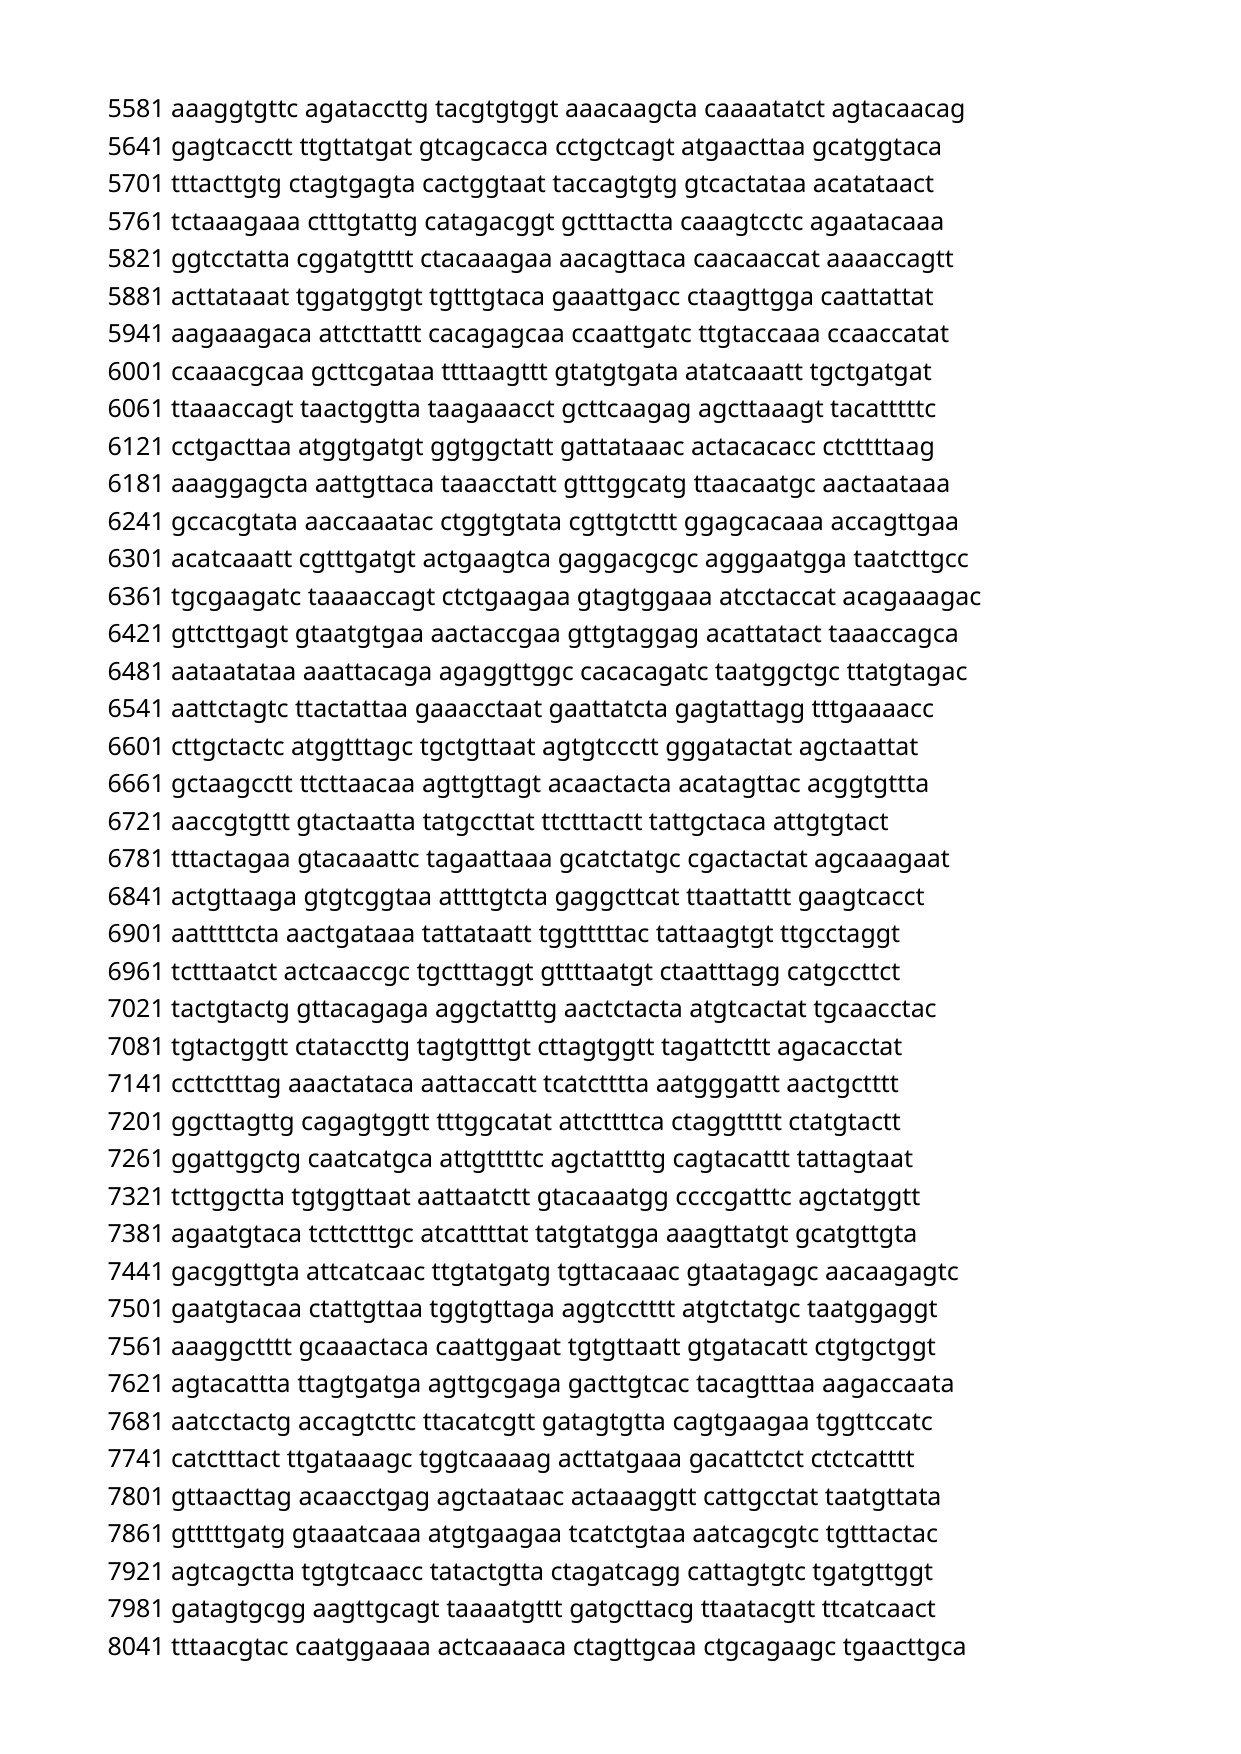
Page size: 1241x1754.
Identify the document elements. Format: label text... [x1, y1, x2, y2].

text 6661 gctaagcctt ttcttaacaa agttgttagt acaactacta acatagttac acggtgttta [75, 764, 1165, 802]
text 7021 tactgtactg gttacagaga aggctatttg aactctacta atgtcactat tgcaacctac [75, 989, 1165, 1027]
text 5641 gagtcacctt ttgttatgat gtcagcacca cctgctcagt atgaacttaa gcatggtaca [75, 127, 1165, 164]
text 7741 catctttact ttgataaagc tggtcaaaag acttatgaaa gacattctct ctctcatttt [75, 1439, 1165, 1477]
text 5701 tttacttgtg ctagtgagta cactggtaat taccagtgtg gtcactataa acatataact [75, 164, 1165, 202]
text 8041 tttaacgtac caatggaaaa actcaaaaca ctagttgcaa ctgcagaagc tgaacttgca [75, 1627, 1165, 1664]
text 7861 gtttttgatg gtaaatcaaa atgtgaagaa tcatctgtaa aatcagcgtc tgtttactac [75, 1514, 1165, 1552]
text 6301 acatcaaatt cgtttgatgt actgaagtca gaggacgcgc agggaatgga taatcttgcc [75, 539, 1165, 577]
text 7621 agtacattta ttagtgatga agttgcgaga gacttgtcac tacagtttaa aagaccaata [75, 1364, 1165, 1402]
text 7201 ggcttagttg cagagtggtt tttggcatat attcttttca ctaggttttt ctatgtactt [75, 1102, 1165, 1139]
text 5821 ggtcctatta cggatgtttt ctacaaagaa aacagttaca caacaaccat aaaaccagtt [75, 239, 1165, 277]
text 7141 ccttctttag aaactataca aattaccatt tcatctttta aatgggattt aactgctttt [75, 1064, 1165, 1102]
text 7381 agaatgtaca tcttctttgc atcattttat tatgtatgga aaagttatgt gcatgttgta [75, 1214, 1165, 1252]
text 6421 gttcttgagt gtaatgtgaa aactaccgaa gttgtaggag acattatact taaaccagca [75, 614, 1165, 652]
text 5761 tctaaagaaa ctttgtattg catagacggt gctttactta caaagtcctc agaatacaaa [75, 202, 1165, 239]
text 7501 gaatgtacaa ctattgttaa tggtgttaga aggtcctttt atgtctatgc taatggaggt [75, 1289, 1165, 1327]
text 6001 ccaaacgcaa gcttcgataa ttttaagttt gtatgtgata atatcaaatt tgctgatgat [75, 352, 1165, 389]
text 7441 gacggttgta attcatcaac ttgtatgatg tgttacaaac gtaatagagc aacaagagtc [75, 1252, 1165, 1289]
text 6841 actgttaaga gtgtcggtaa attttgtcta gaggcttcat ttaattattt gaagtcacct [75, 877, 1165, 914]
text 6901 aatttttcta aactgataaa tattataatt tggtttttac tattaagtgt ttgcctaggt [75, 914, 1165, 952]
text 5581 aaaggtgttc agataccttg tacgtgtggt aaacaagcta caaaatatct agtacaacag [75, 89, 1165, 127]
text 7681 aatcctactg accagtcttc ttacatcgtt gatagtgtta cagtgaagaa tggttccatc [75, 1402, 1165, 1439]
text 6961 tctttaatct actcaaccgc tgctttaggt gttttaatgt ctaatttagg catgccttct [75, 952, 1165, 989]
text 5941 aagaaagaca attcttattt cacagagcaa ccaattgatc ttgtaccaaa ccaaccatat [75, 314, 1165, 352]
text 7081 tgtactggtt ctataccttg tagtgtttgt cttagtggtt tagattcttt agacacctat [75, 1027, 1165, 1064]
text 5881 acttataaat tggatggtgt tgtttgtaca gaaattgacc ctaagttgga caattattat [75, 277, 1165, 314]
text 6601 cttgctactc atggtttagc tgctgttaat agtgtccctt gggatactat agctaattat [75, 727, 1165, 764]
text 6721 aaccgtgttt gtactaatta tatgccttat ttctttactt tattgctaca attgtgtact [75, 802, 1165, 839]
text 7321 tcttggctta tgtggttaat aattaatctt gtacaaatgg ccccgatttc agctatggtt [75, 1177, 1165, 1214]
text 7981 gatagtgcgg aagttgcagt taaaatgttt gatgcttacg ttaatacgtt ttcatcaact [75, 1589, 1165, 1627]
text 7801 gttaacttag acaacctgag agctaataac actaaaggtt cattgcctat taatgttata [75, 1477, 1165, 1514]
text 6361 tgcgaagatc taaaaccagt ctctgaagaa gtagtggaaa atcctaccat acagaaagac [75, 577, 1165, 614]
text 6541 aattctagtc ttactattaa gaaacctaat gaattatcta gagtattagg tttgaaaacc [75, 689, 1165, 727]
text 6121 cctgacttaa atggtgatgt ggtggctatt gattataaac actacacacc ctcttttaag [75, 427, 1165, 464]
text 6181 aaaggagcta aattgttaca taaacctatt gtttggcatg ttaacaatgc aactaataaa [75, 464, 1165, 502]
text 7921 agtcagctta tgtgtcaacc tatactgtta ctagatcagg cattagtgtc tgatgttggt [75, 1552, 1165, 1589]
text 7561 aaaggctttt gcaaactaca caattggaat tgtgttaatt gtgatacatt ctgtgctggt [75, 1327, 1165, 1364]
text 7261 ggattggctg caatcatgca attgtttttc agctattttg cagtacattt tattagtaat [75, 1139, 1165, 1177]
text 6241 gccacgtata aaccaaatac ctggtgtata cgttgtcttt ggagcacaaa accagttgaa [75, 502, 1165, 539]
text 6061 ttaaaccagt taactggtta taagaaacct gcttcaagag agcttaaagt tacatttttc [75, 389, 1165, 427]
text 6781 tttactagaa gtacaaattc tagaattaaa gcatctatgc cgactactat agcaaagaat [75, 839, 1165, 877]
text 6481 aataatataa aaattacaga agaggttggc cacacagatc taatggctgc ttatgtagac [75, 652, 1165, 689]
